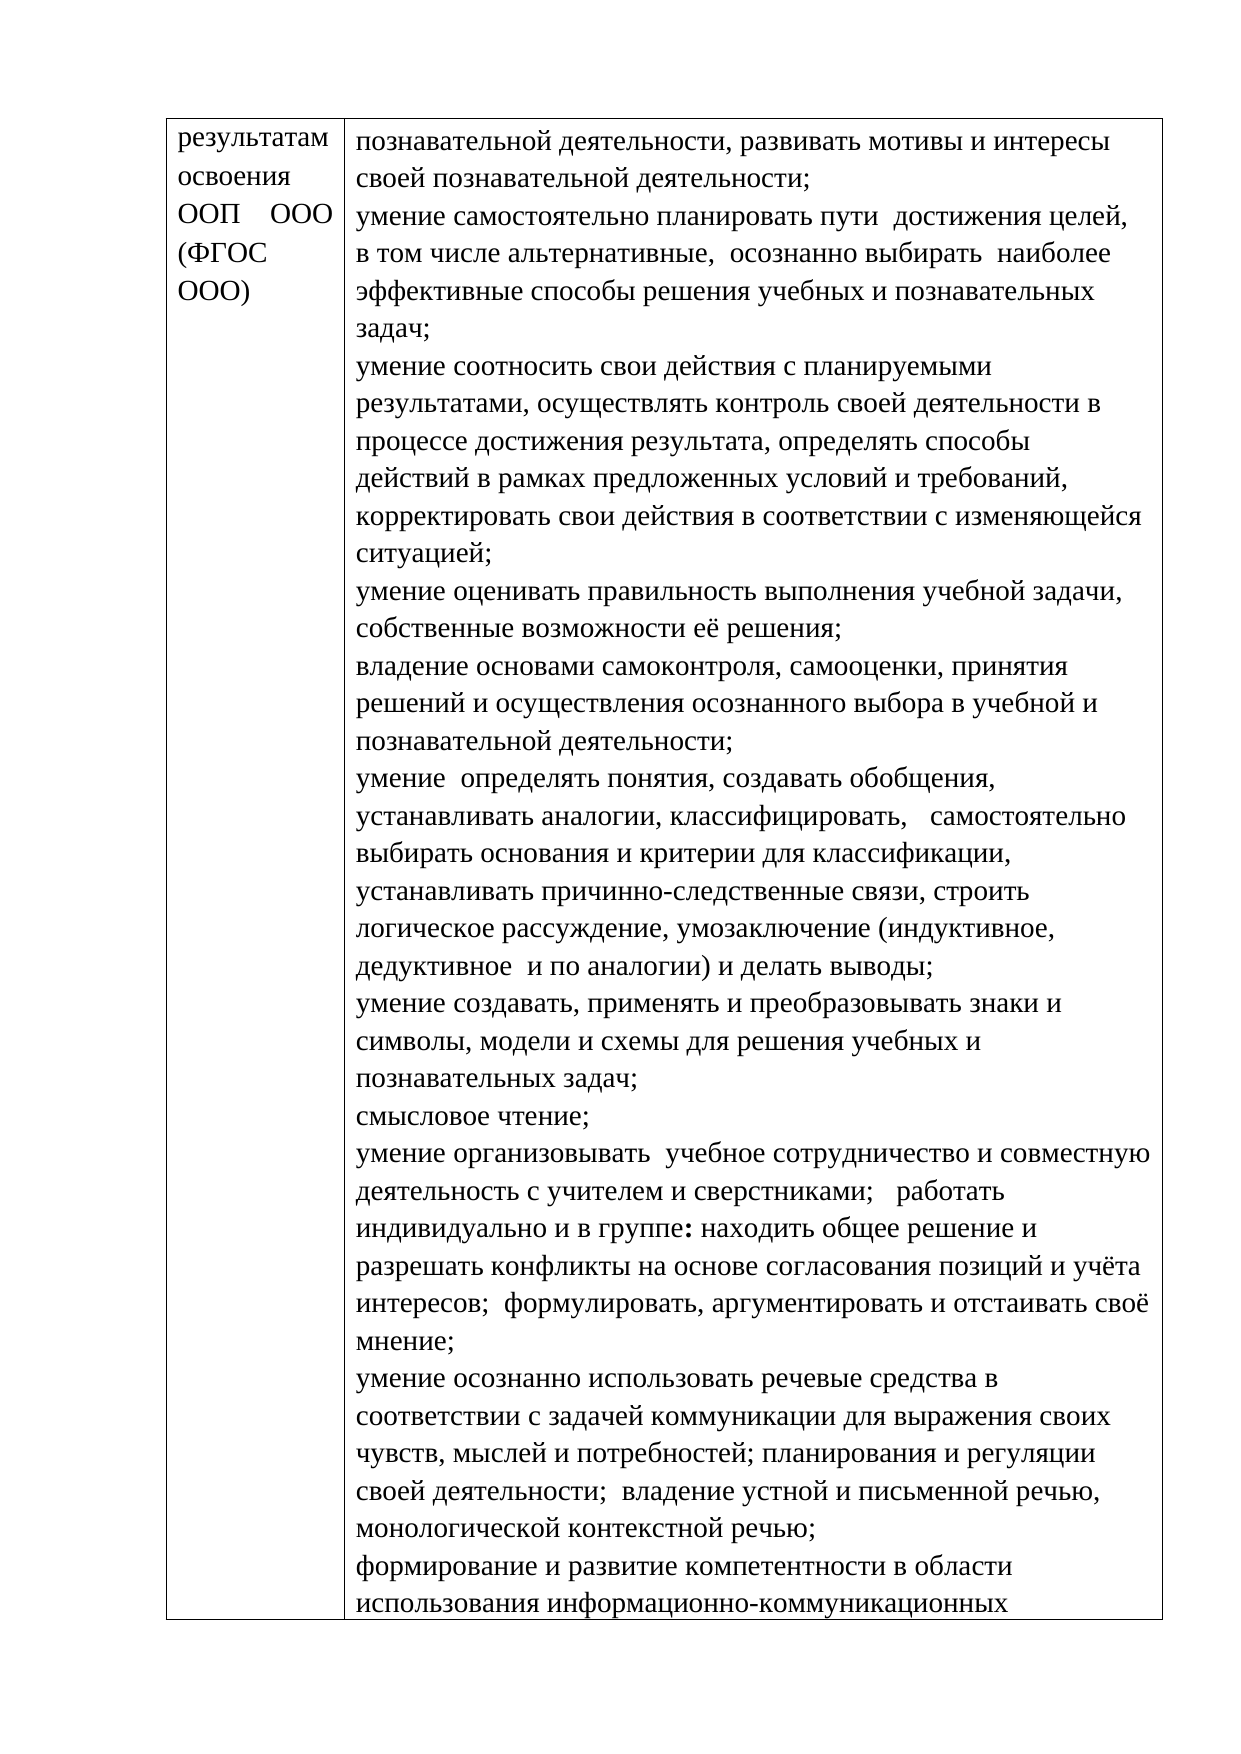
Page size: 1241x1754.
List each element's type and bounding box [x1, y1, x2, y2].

table_header [167, 119, 344, 1619]
table_header [345, 119, 1162, 1619]
